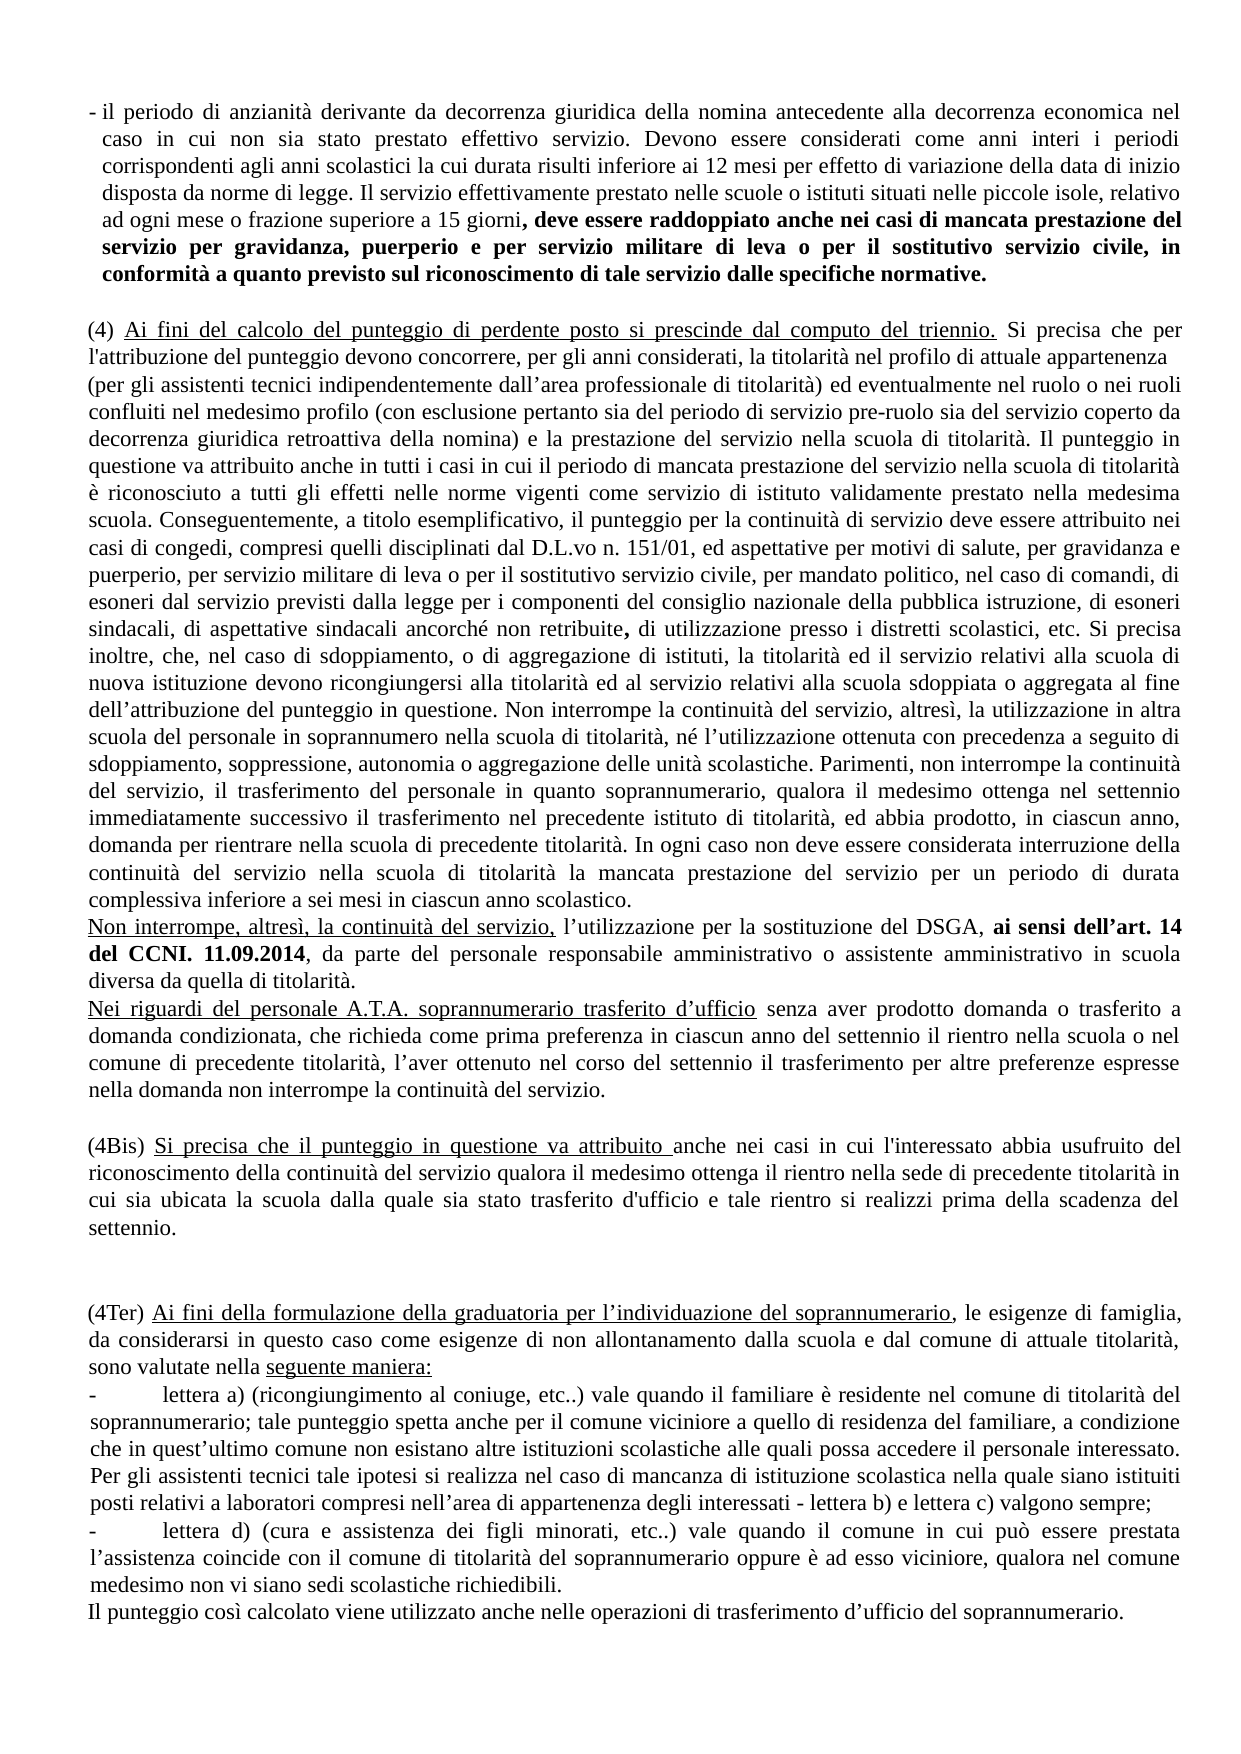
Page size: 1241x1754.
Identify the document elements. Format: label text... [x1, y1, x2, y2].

text Il punteggio così calcolato viene utilizzato anche nelle operazioni di trasferimento d’ufficio del soprannumerario. [87, 1598, 1182, 1625]
text Non interrompe, altresì, la continuità del servizio, l’utilizzazione per la sostituzione del DSGA, ai sensi dell’art. 14 del CCNI. 11.09.2014, da parte del personale responsabile amministrativo o assistente amministrativo in scuola diversa da quella di titolarità. [87, 913, 1182, 994]
list il periodo di anzianità derivante da decorrenza giuridica della nomina antecedente alla decorrenza economica nel caso in cui non sia stato prestato effettivo servizio. Devono essere considerati come anni interi i periodi corrispondenti agli anni scolastici la cui durata risulti inferiore ai 12 mesi per effetto di variazione della data di inizio disposta da norme di legge. Il servizio effettivamente prestato nelle scuole o istituti situati nelle piccole isole, relativo ad ogni mese o frazione superiore a 15 giorni, deve essere raddoppiato anche nei casi di mancata prestazione del servizio per gravidanza, puerperio e per servizio militare di leva o per il sostitutivo servizio civile, in conformità a quanto previsto sul riconoscimento di tale servizio dalle specifiche normative. [89, 98, 1182, 287]
text (4Ter) Ai fini della formulazione della graduatoria per l’individuazione del soprannumerario, le esigenze di famiglia, da considerarsi in questo caso come esigenze di non allontanamento dalla scuola e dal comune di attuale titolarità, sono valutate nella seguente maniera: [87, 1299, 1182, 1379]
list lettera d) (cura e assistenza dei figli minorati, etc..) vale quando il comune in cui può essere prestata l’assistenza coincide con il comune di titolarità del soprannumerario oppure è ad esso viciniore, qualora nel comune medesimo non vi siano sedi scolastiche richiedibili. [89, 1517, 1182, 1597]
text (per gli assistenti tecnici indipendentemente dall’area professionale di titolarità) ed eventualmente nel ruolo o nei ruoli confluiti nel medesimo profilo (con esclusione pertanto sia del periodo di servizio pre-ruolo sia del servizio coperto da decorrenza giuridica retroattiva della nomina) e la prestazione del servizio nella scuola di titolarità. Il punteggio in questione va attribuito anche in tutti i casi in cui il periodo di mancata prestazione del servizio nella scuola di titolarità è riconosciuto a tutti gli effetti nelle norme vigenti come servizio di istituto validamente prestato nella medesima scuola. Conseguentemente, a titolo esemplificativo, il punteggio per la continuità di servizio deve essere attribuito nei casi di congedi, compresi quelli disciplinati dal D.L.vo n. 151/01, ed aspettative per motivi di salute, per gravidanza e puerperio, per servizio militare di leva o per il sostitutivo servizio civile, per mandato politico, nel caso di comandi, di esoneri dal servizio previsti dalla legge per i componenti del consiglio nazionale della pubblica istruzione, di esoneri sindacali, di aspettative sindacali ancorché non retribuite, di utilizzazione presso i distretti scolastici, etc. Si precisa inoltre, che, nel caso di sdoppiamento, o di aggregazione di istituti, la titolarità ed il servizio relativi alla scuola di nuova istituzione devono ricongiungersi alla titolarità ed al servizio relativi alla scuola sdoppiata o aggregata al fine dell’attribuzione del punteggio in questione. Non interrompe la continuità del servizio, altresì, la utilizzazione in altra scuola del personale in soprannumero nella scuola di titolarità, né l’utilizzazione ottenuta con precedenza a seguito di sdoppiamento, soppressione, autonomia o aggregazione delle unità scolastiche. Parimenti, non interrompe la continuità del servizio, il trasferimento del personale in quanto soprannumerario, qualora il medesimo ottenga nel settennio immediatamente successivo il trasferimento nel precedente istituto di titolarità, ed abbia prodotto, in ciascun anno, domanda per rientrare nella scuola di precedente titolarità. In ogni caso non deve essere considerata interruzione della continuità del servizio nella scuola di titolarità la mancata prestazione del servizio per un periodo di durata complessiva inferiore a sei mesi in ciascun anno scolastico. [87, 371, 1182, 912]
list lettera a) (ricongiungimento al coniuge, etc..) vale quando il familiare è residente nel comune di titolarità del soprannumerario; tale punteggio spetta anche per il comune viciniore a quello di residenza del familiare, a condizione che in quest’ultimo comune non esistano altre istituzioni scolastiche alle quali possa accedere il personale interessato. Per gli assistenti tecnici tale ipotesi si realizza nel caso di mancanza di istituzione scolastica nella quale siano istituiti posti relativi a laboratori compresi nell’area di appartenenza degli interessati - lettera b) e lettera c) valgono sempre; [89, 1381, 1182, 1515]
text (4Bis) Si precisa che il punteggio in questione va attribuito anche nei casi in cui l'interessato abbia usufruito del riconoscimento della continuità del servizio qualora il medesimo ottenga il rientro nella sede di precedente titolarità in cui sia ubicata la scuola dalla quale sia stato trasferito d'ufficio e tale rientro si realizzi prima della scadenza del settennio. [87, 1132, 1182, 1240]
text Nei riguardi del personale A.T.A. soprannumerario trasferito d’ufficio senza aver prodotto domanda o trasferito a domanda condizionata, che richieda come prima preferenza in ciascun anno del settennio il rientro nella scuola o nel comune di precedente titolarità, l’aver ottenuto nel corso del settennio il trasferimento per altre preferenze espresse nella domanda non interrompe la continuità del servizio. [87, 995, 1182, 1103]
text (4) Ai fini del calcolo del punteggio di perdente posto si prescinde dal computo del triennio. Si precisa che per l'attribuzione del punteggio devono concorrere, per gli anni considerati, la titolarità nel profilo di attuale appartenenza [87, 316, 1182, 370]
